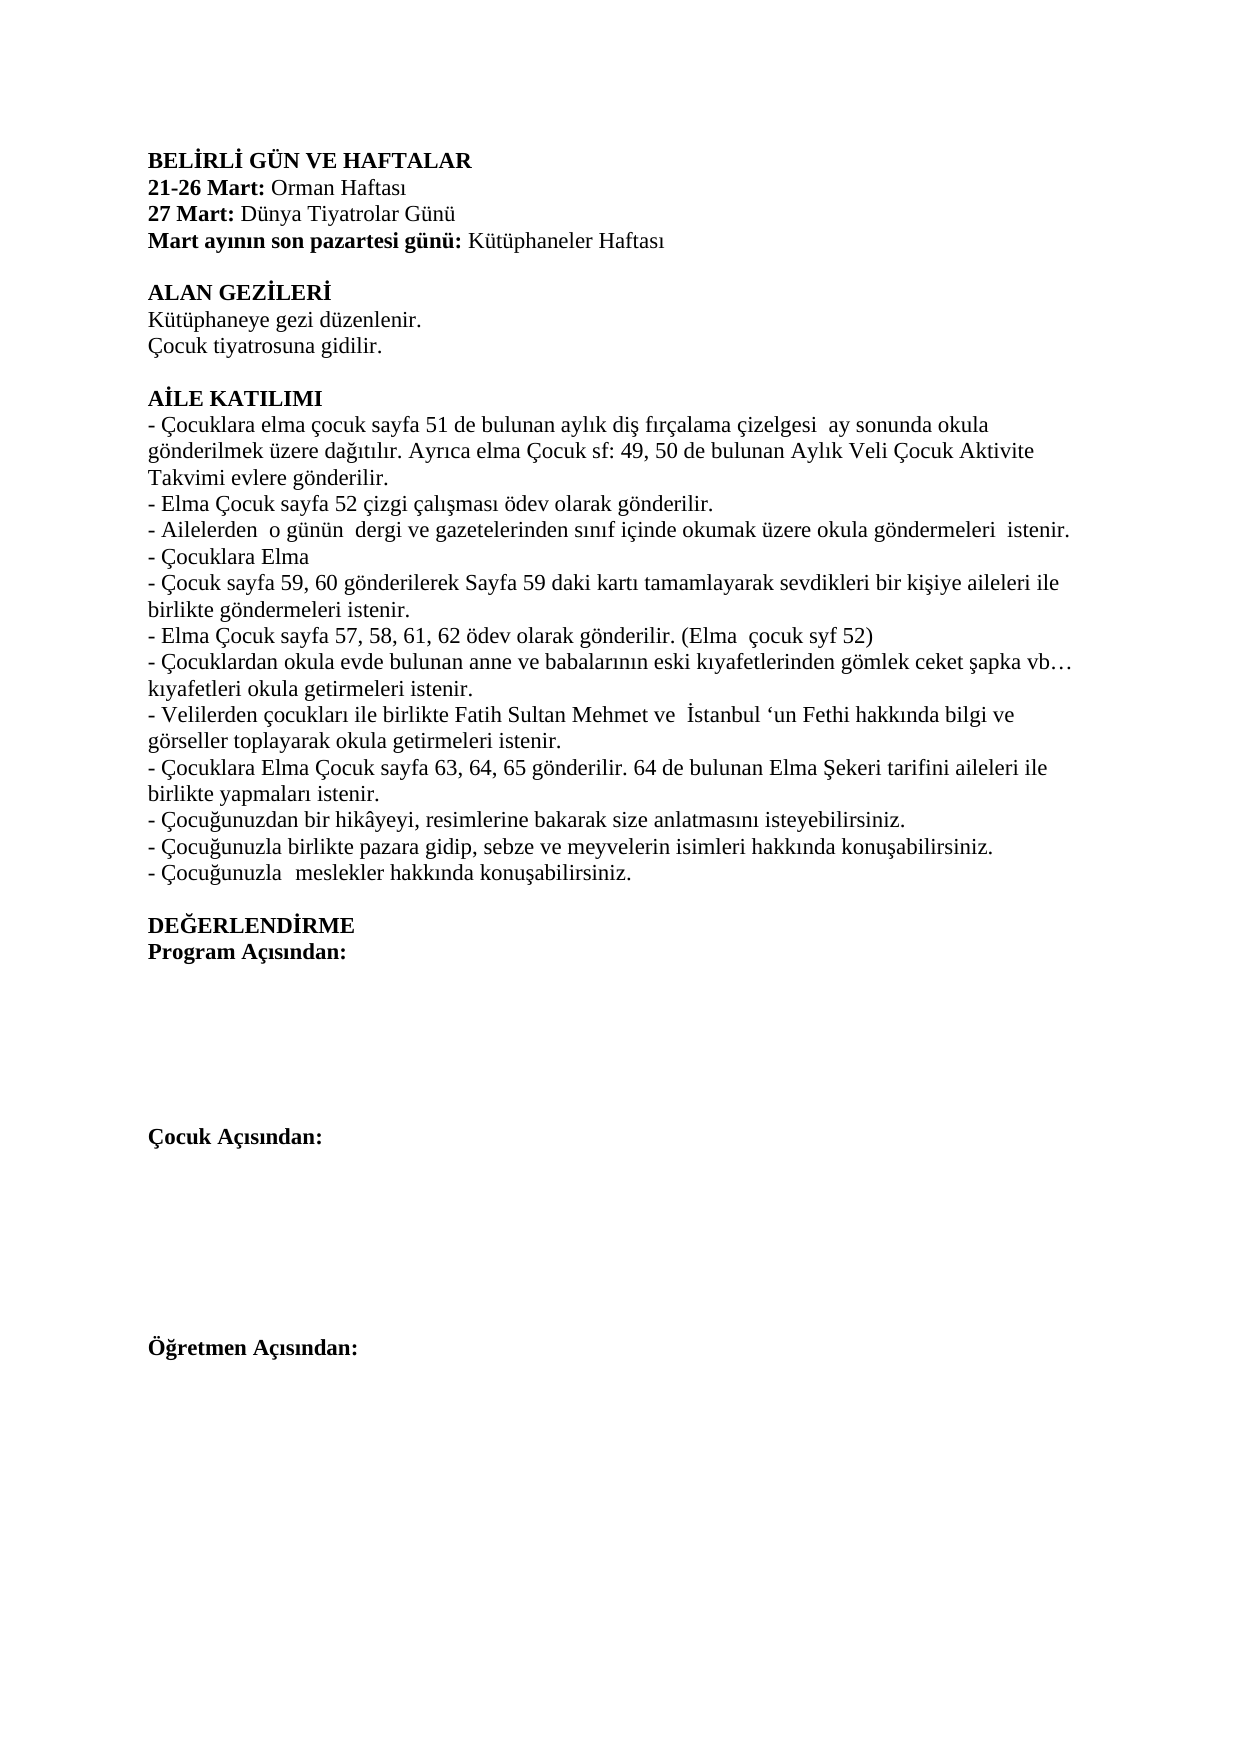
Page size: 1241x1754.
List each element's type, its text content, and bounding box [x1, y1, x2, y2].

text Mart ayının son pazartesi günü: Kütüphaneler Haftası [148, 227, 1093, 253]
text Çocuk Açısından: [148, 1123, 1093, 1149]
text 21-26 Mart: Orman Haftası [148, 174, 1093, 200]
text DEĞERLENDİRME [148, 912, 1093, 938]
text - Çocuğunuzdan bir hikâyeyi, resimlerine bakarak size anlatmasını isteyebilirsiniz. [148, 806, 1093, 833]
text - Çocuğunuzla birlikte pazara gidip, sebze ve meyvelerin isimleri hakkında konuşabilirsiniz. [148, 833, 1093, 859]
text - Çocuklara elma çocuk sayfa 51 de bulunan aylık diş fırçalama çizelgesi ay sonunda okula gönderilmek üzere dağıtılır. Ayrıca elma Çocuk sf: 49, 50 de bulunan Aylık Veli Çocuk Aktivite Takvimi evlere gönderilir. [148, 411, 1093, 490]
text BELİRLİ GÜN VE HAFTALAR [148, 148, 1093, 174]
text - Çocuklara Elma [148, 543, 1093, 569]
text - Çocuklara Elma Çocuk sayfa 63, 64, 65 gönderilir. 64 de bulunan Elma Şekeri tarifini aileleri ile birlikte yapmaları istenir. [148, 754, 1093, 806]
text Çocuk tiyatrosuna gidilir. [148, 332, 1093, 358]
text 27 Mart: Dünya Tiyatrolar Günü [148, 200, 1093, 227]
text ALAN GEZİLERİ [148, 279, 1093, 306]
text Kütüphaneye gezi düzenlenir. [148, 306, 1093, 332]
text - Çocuklardan okula evde bulunan anne ve babalarının eski kıyafetlerinden gömlek ceket şapka vb…kıyafetleri okula getirmeleri istenir. [148, 648, 1093, 701]
text Öğretmen Açısından: [148, 1333, 1093, 1360]
text AİLE KATILIMI [148, 385, 1093, 411]
text - Elma Çocuk sayfa 52 çizgi çalışması ödev olarak gönderilir. [148, 490, 1093, 517]
text - Çocuk sayfa 59, 60 gönderilerek Sayfa 59 daki kartı tamamlayarak sevdikleri bir kişiye aileleri ile birlikte göndermeleri istenir. [148, 569, 1093, 622]
text - Ailelerden o günün dergi ve gazetelerinden sınıf içinde okumak üzere okula göndermeleri istenir. [148, 517, 1093, 543]
text - Velilerden çocukları ile birlikte Fatih Sultan Mehmet ve İstanbul ‘un Fethi hakkında bilgi ve görseller toplayarak okula getirmeleri istenir. [148, 701, 1093, 754]
text Program Açısından: [148, 938, 1093, 964]
text - Elma Çocuk sayfa 57, 58, 61, 62 ödev olarak gönderilir. (Elma çocuk syf 52) [148, 622, 1093, 648]
text - Çocuğunuzla meslekler hakkında konuşabilirsiniz. [148, 859, 1093, 886]
